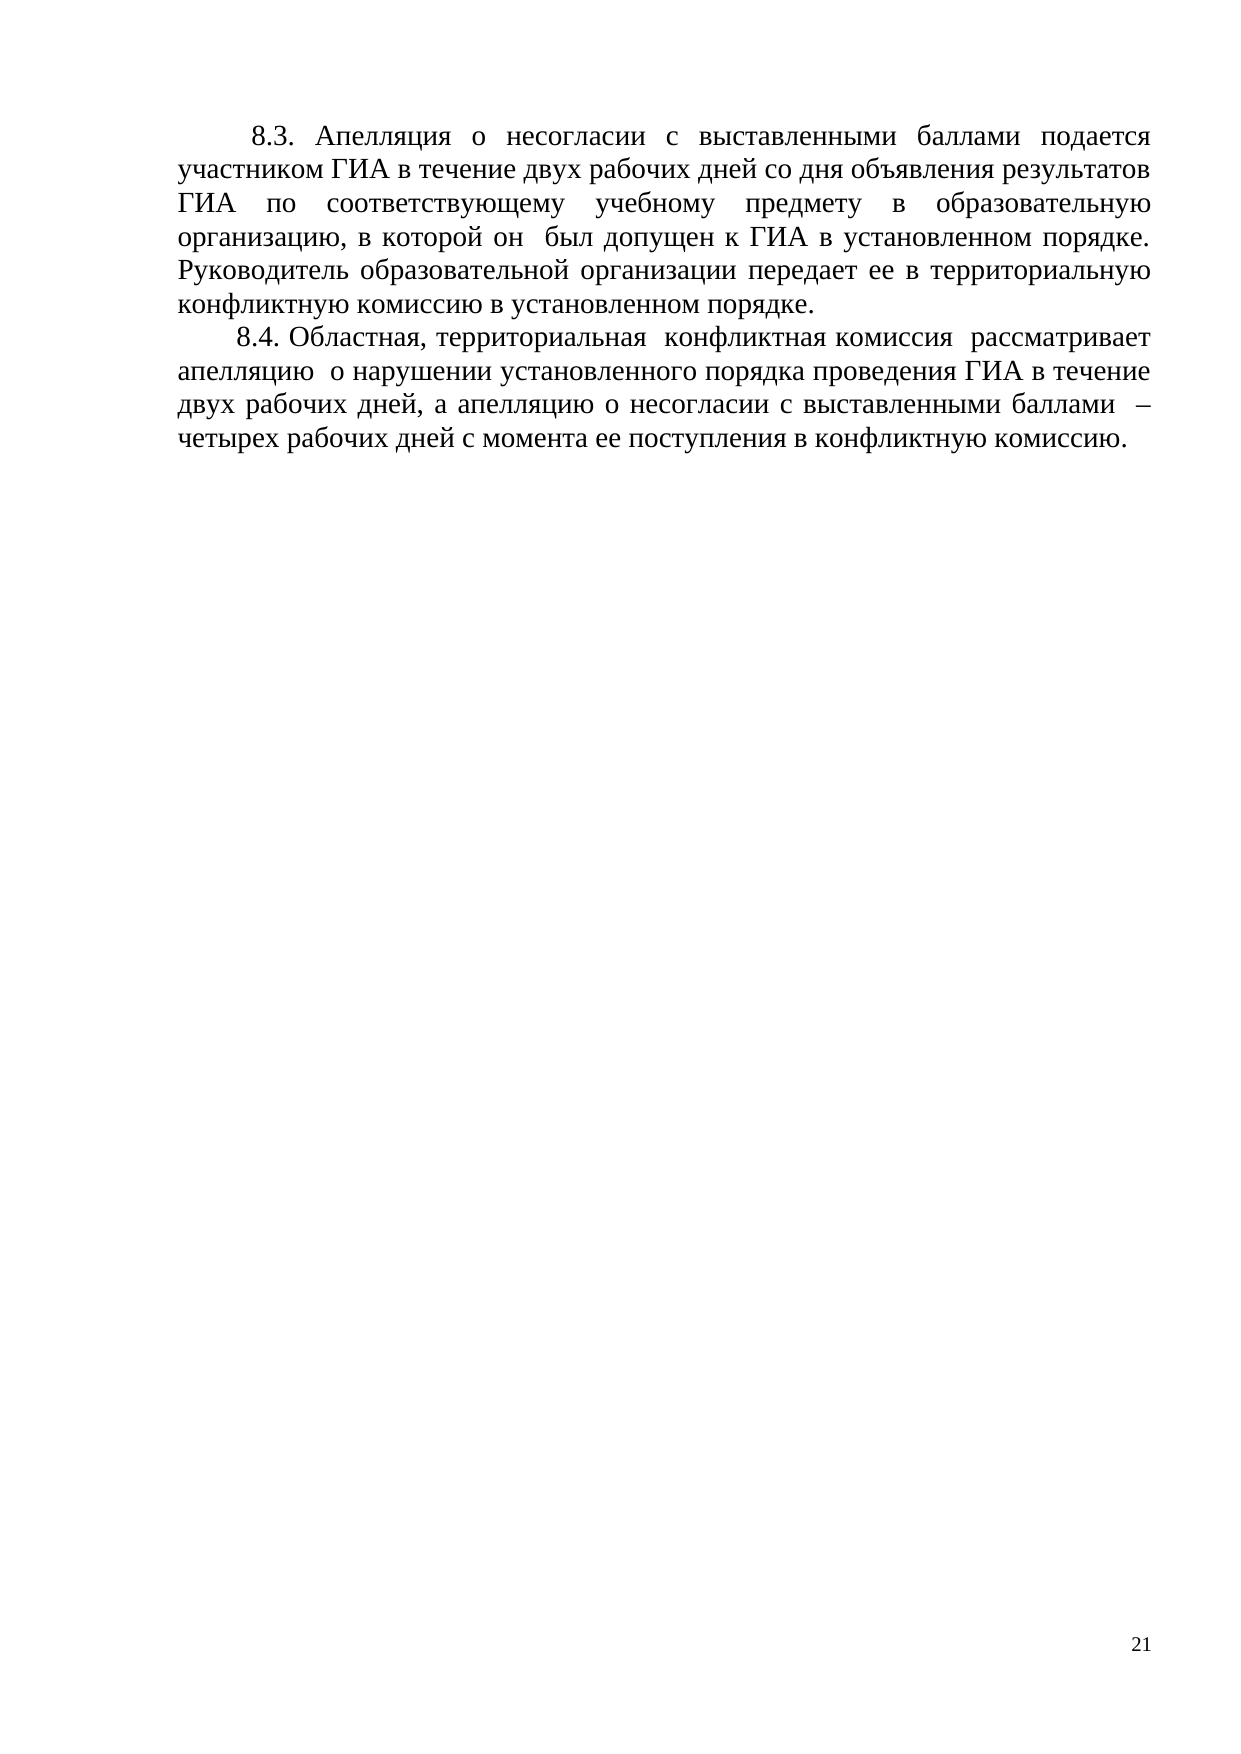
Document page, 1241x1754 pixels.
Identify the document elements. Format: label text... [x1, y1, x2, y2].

text 8.3. Апелляция о несогласии с выставленными баллами подается участником ГИА в течение двух рабочих дней со дня объявления результатов ГИА по соответствующему учебному предмету в образовательную организацию, в которой он был допущен к ГИА в установленном порядке. Руководитель образовательной организации передает ее в территориальную конфликтную комиссию в установленном порядке. [177, 118, 1152, 319]
list 8.4. Областная, территориальная конфликтная комиссия рассматривает апелляцию о нарушении установленного порядка проведения ГИА в течение двух рабочих дней, а апелляцию о несогласии с выставленными баллами – четырех рабочих дней с момента ее поступления в конфликтную комиссию. [177, 319, 1152, 453]
